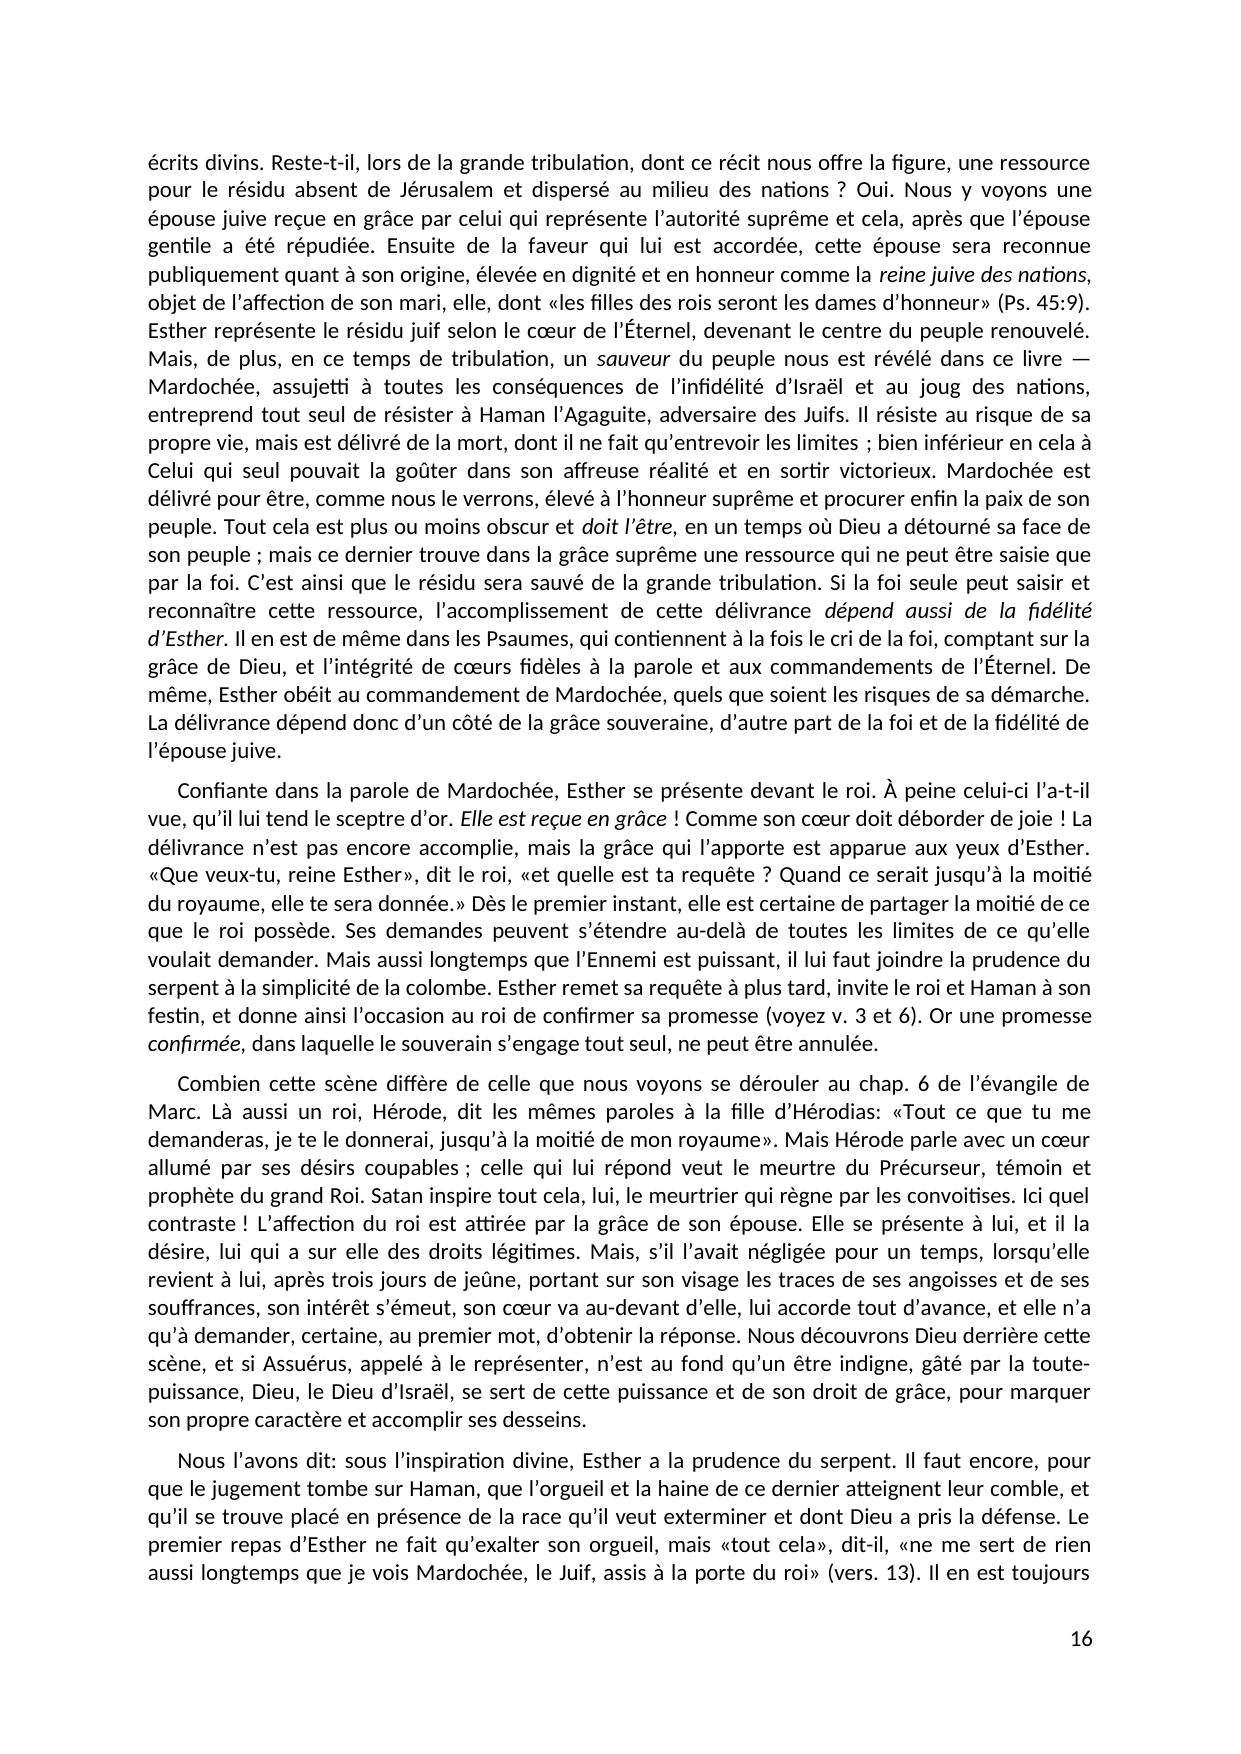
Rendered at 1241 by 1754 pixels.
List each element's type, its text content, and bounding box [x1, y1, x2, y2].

text Confiante dans la parole de Mardochée, Esther se présente devant le roi. À peine celui-ci l’a-t-il vue, qu’il lui tend le sceptre d’or. Elle est reçue en grâce ! Comme son cœur doit déborder de joie ! La délivrance n’est pas encore accomplie, mais la grâce qui l’apporte est apparue aux yeux d’Esther. «Que veux-tu, reine Esther», dit le roi, «et quelle est ta requête ? Quand ce serait jusqu’à la moitié du royaume, elle te sera donnée.» Dès le premier instant, elle est certaine de partager la moitié de ce que le roi possède. Ses demandes peuvent s’étendre au-delà de toutes les limites de ce qu’elle voulait demander. Mais aussi longtemps que l’Ennemi est puissant, il lui faut joindre la prudence du serpent à la simplicité de la colombe. Esther remet sa requête à plus tard, invite le roi et Haman à son festin, et donne ainsi l’occasion au roi de confirmer sa promesse (voyez v. 3 et 6). Or une promesse confirmée, dans laquelle le souverain s’engage tout seul, ne peut être annulée. [148, 777, 1093, 1057]
text Combien cette scène diffère de celle que nous voyons se dérouler au chap. 6 de l’évangile de Marc. Là aussi un roi, Hérode, dit les mêmes paroles à la fille d’Hérodias: «Tout ce que tu me demanderas, je te le donnerai, jusqu’à la moitié de mon royaume». Mais Hérode parle avec un cœur allumé par ses désirs coupables ; celle qui lui répond veut le meurtre du Précurseur, témoin et prophète du grand Roi. Satan inspire tout cela, lui, le meurtrier qui règne par les convoitises. Ici quel contraste ! L’affection du roi est attirée par la grâce de son épouse. Elle se présente à lui, et il la désire, lui qui a sur elle des droits légitimes. Mais, s’il l’avait négligée pour un temps, lorsqu’elle revient à lui, après trois jours de jeûne, portant sur son visage les traces de ses angoisses et de ses souffrances, son intérêt s’émeut, son cœur va au-devant d’elle, lui accorde tout d’avance, et elle n’a qu’à demander, certaine, au premier mot, d’obtenir la réponse. Nous découvrons Dieu derrière cette scène, et si Assuérus, appelé à le représenter, n’est au fond qu’un être indigne, gâté par la toute-puissance, Dieu, le Dieu d’Israël, se sert de cette puissance et de son droit de grâce, pour marquer son propre caractère et accomplir ses desseins. [148, 1069, 1093, 1433]
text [148, 1446, 1093, 1586]
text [148, 148, 1093, 764]
